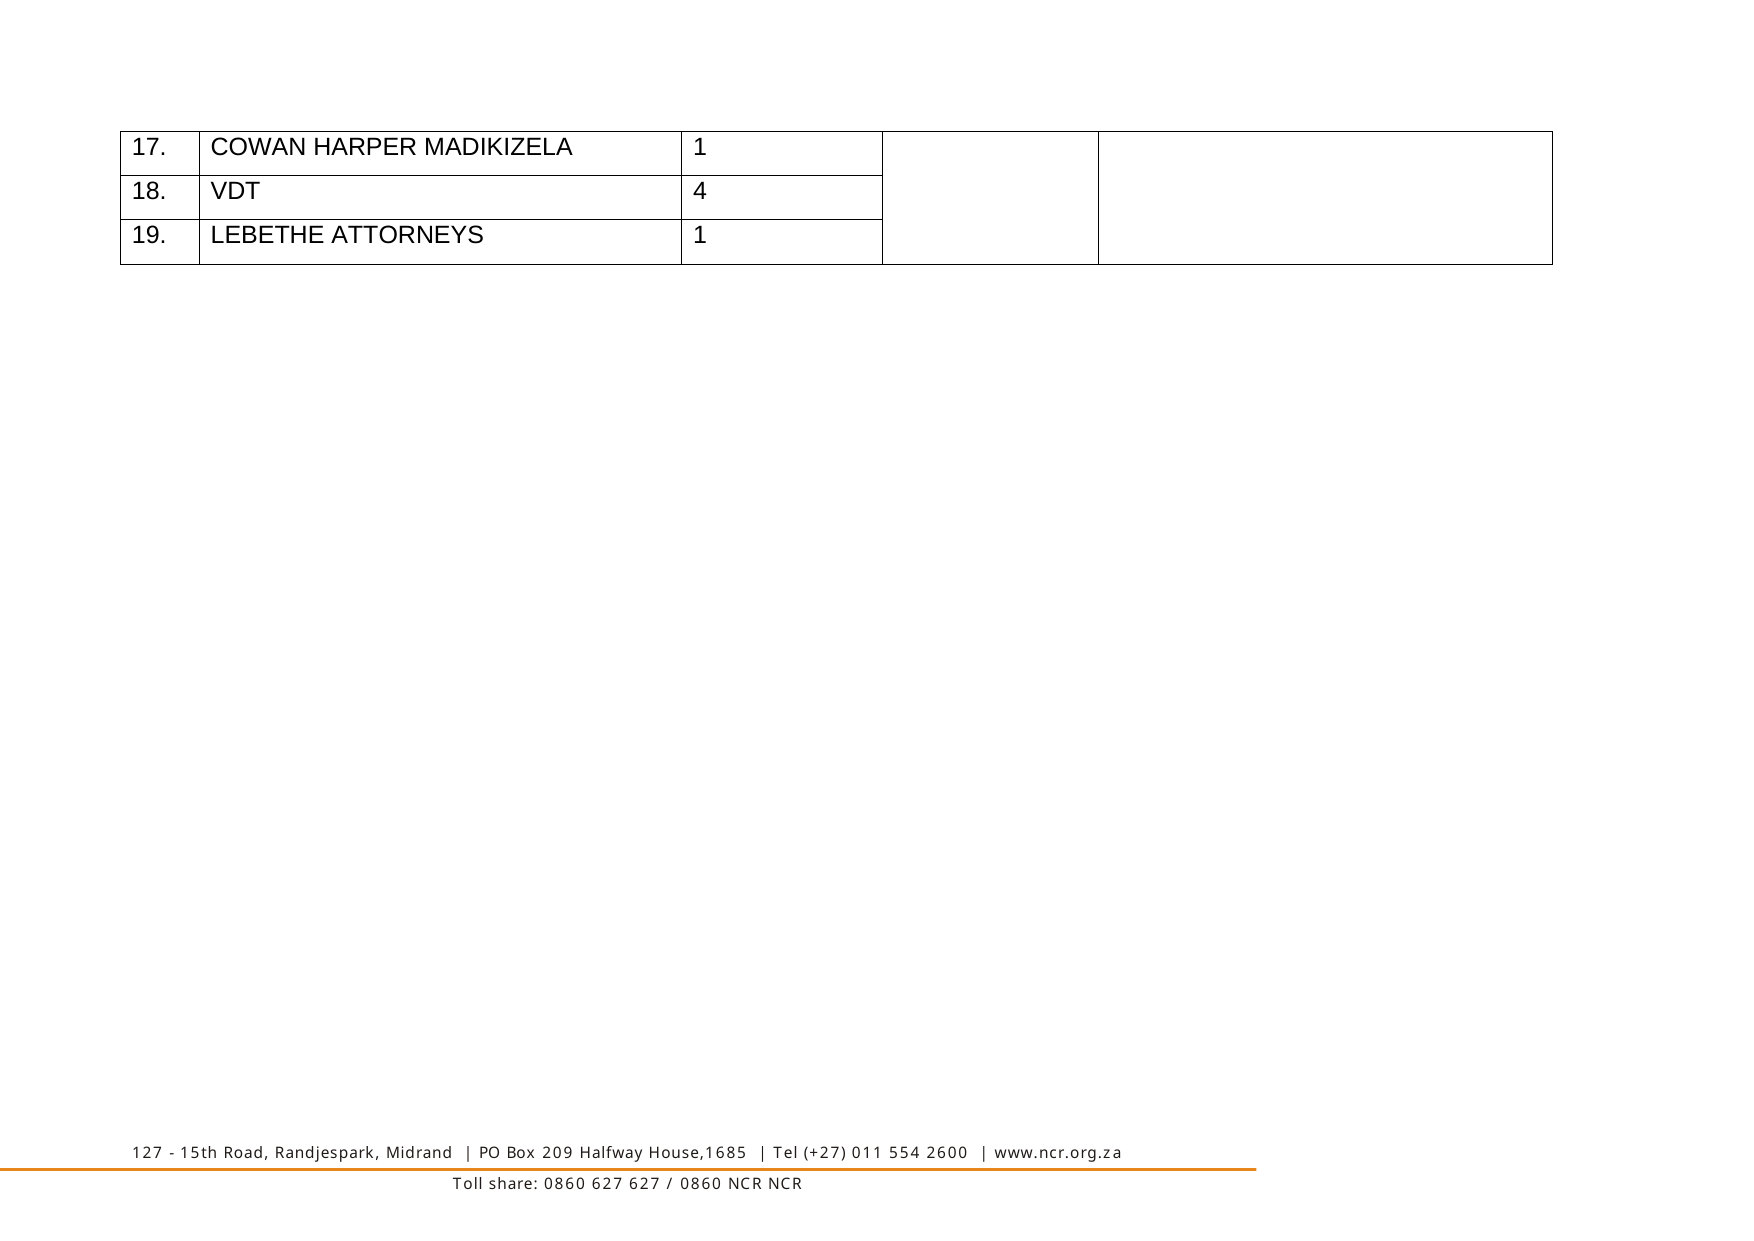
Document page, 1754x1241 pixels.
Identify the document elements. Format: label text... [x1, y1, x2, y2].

table_cell LEBETHE ATTORNEYS [200, 220, 681, 263]
table_cell 19. [121, 220, 199, 263]
table_cell 1 [682, 132, 882, 175]
table_cell 18. [121, 176, 199, 219]
table_cell 17. [121, 132, 199, 175]
table_cell 4 [682, 176, 882, 219]
table_cell VDT [200, 176, 681, 219]
table_cell 1 [682, 220, 882, 263]
table_cell COWAN HARPER MADIKIZELA [200, 132, 681, 175]
